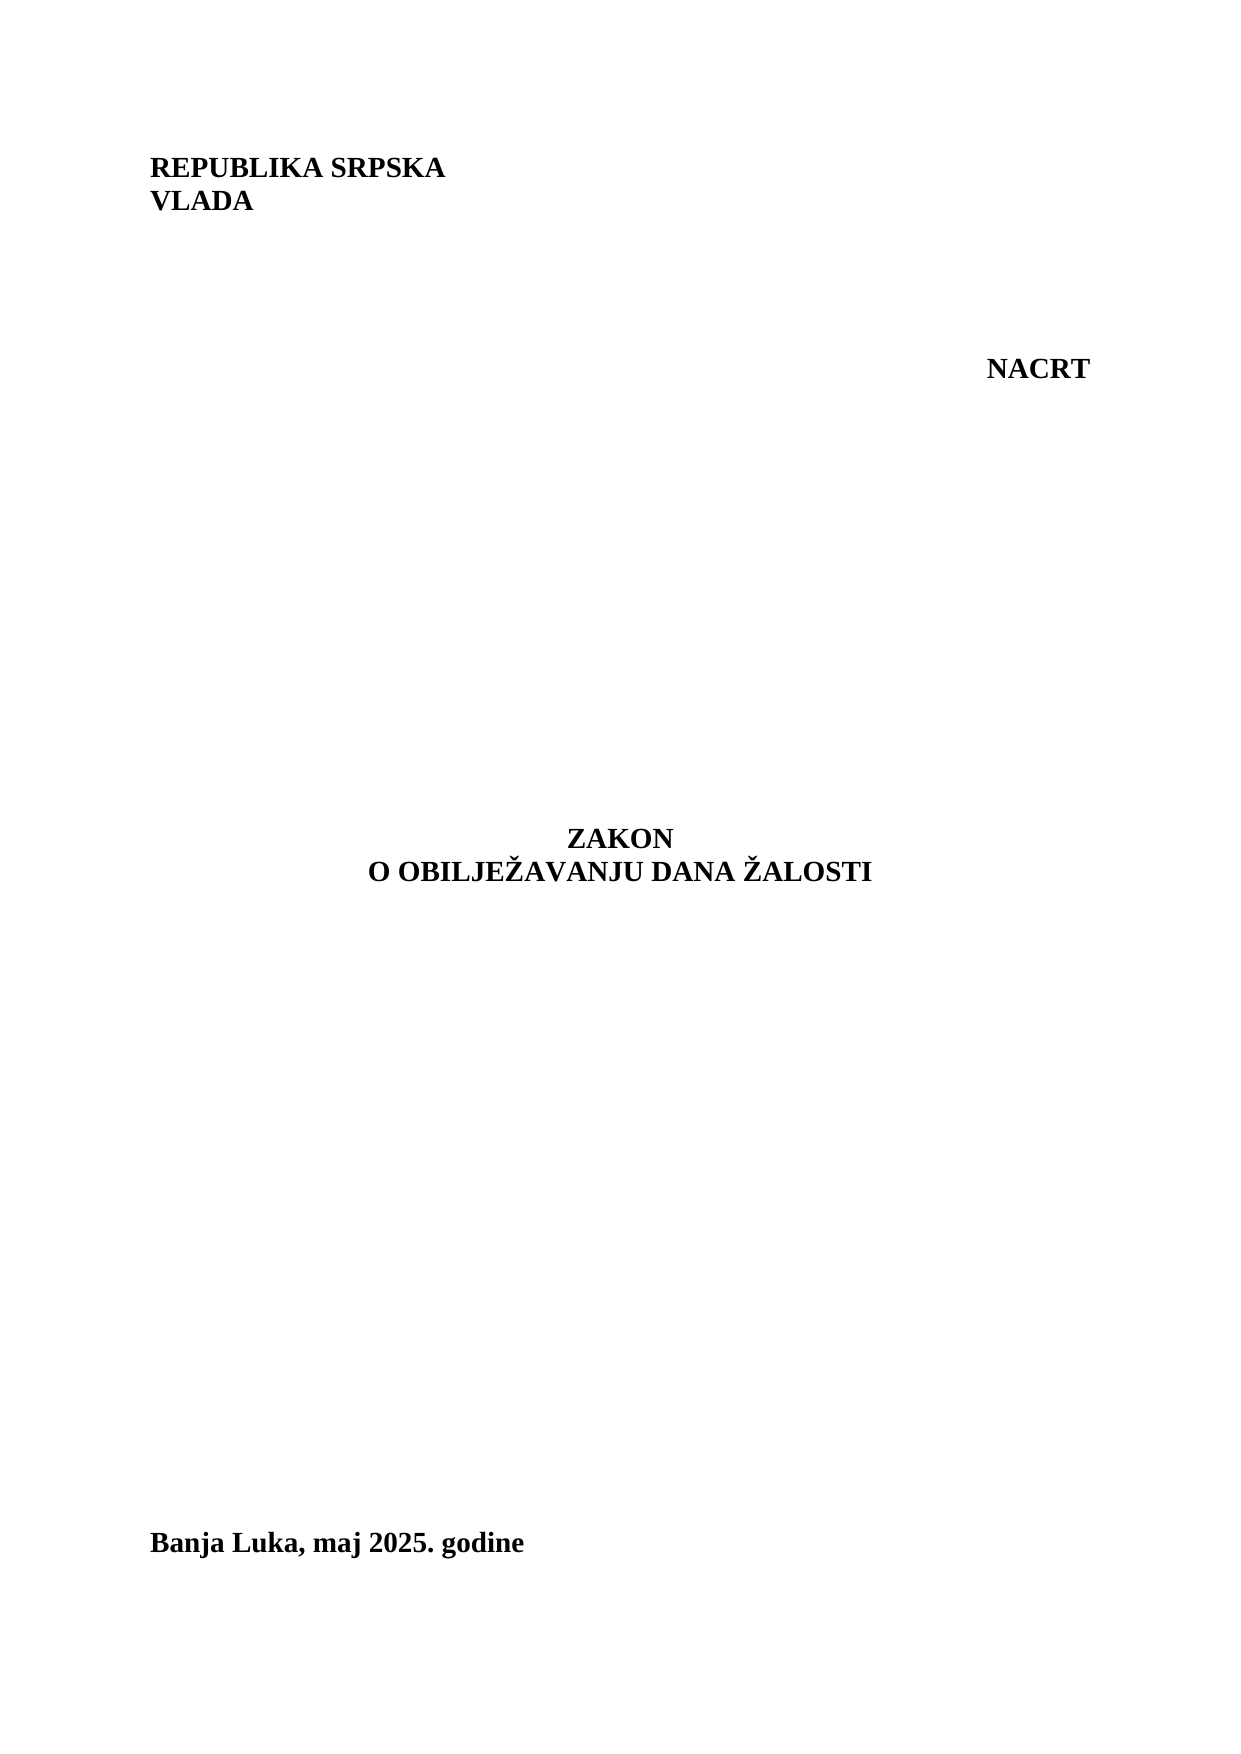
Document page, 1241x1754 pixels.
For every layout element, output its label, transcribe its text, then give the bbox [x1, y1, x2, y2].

text ZAKON [150, 821, 1090, 854]
text Banja Luka, maj 2025. godine [150, 1525, 1090, 1559]
text VLADA [150, 183, 1090, 217]
text NACRT [150, 351, 1090, 385]
text REPUBLIKA SRPSKA [150, 150, 1090, 183]
text O OBILJEŽAVANJU DANA ŽALOSTI [150, 854, 1090, 888]
